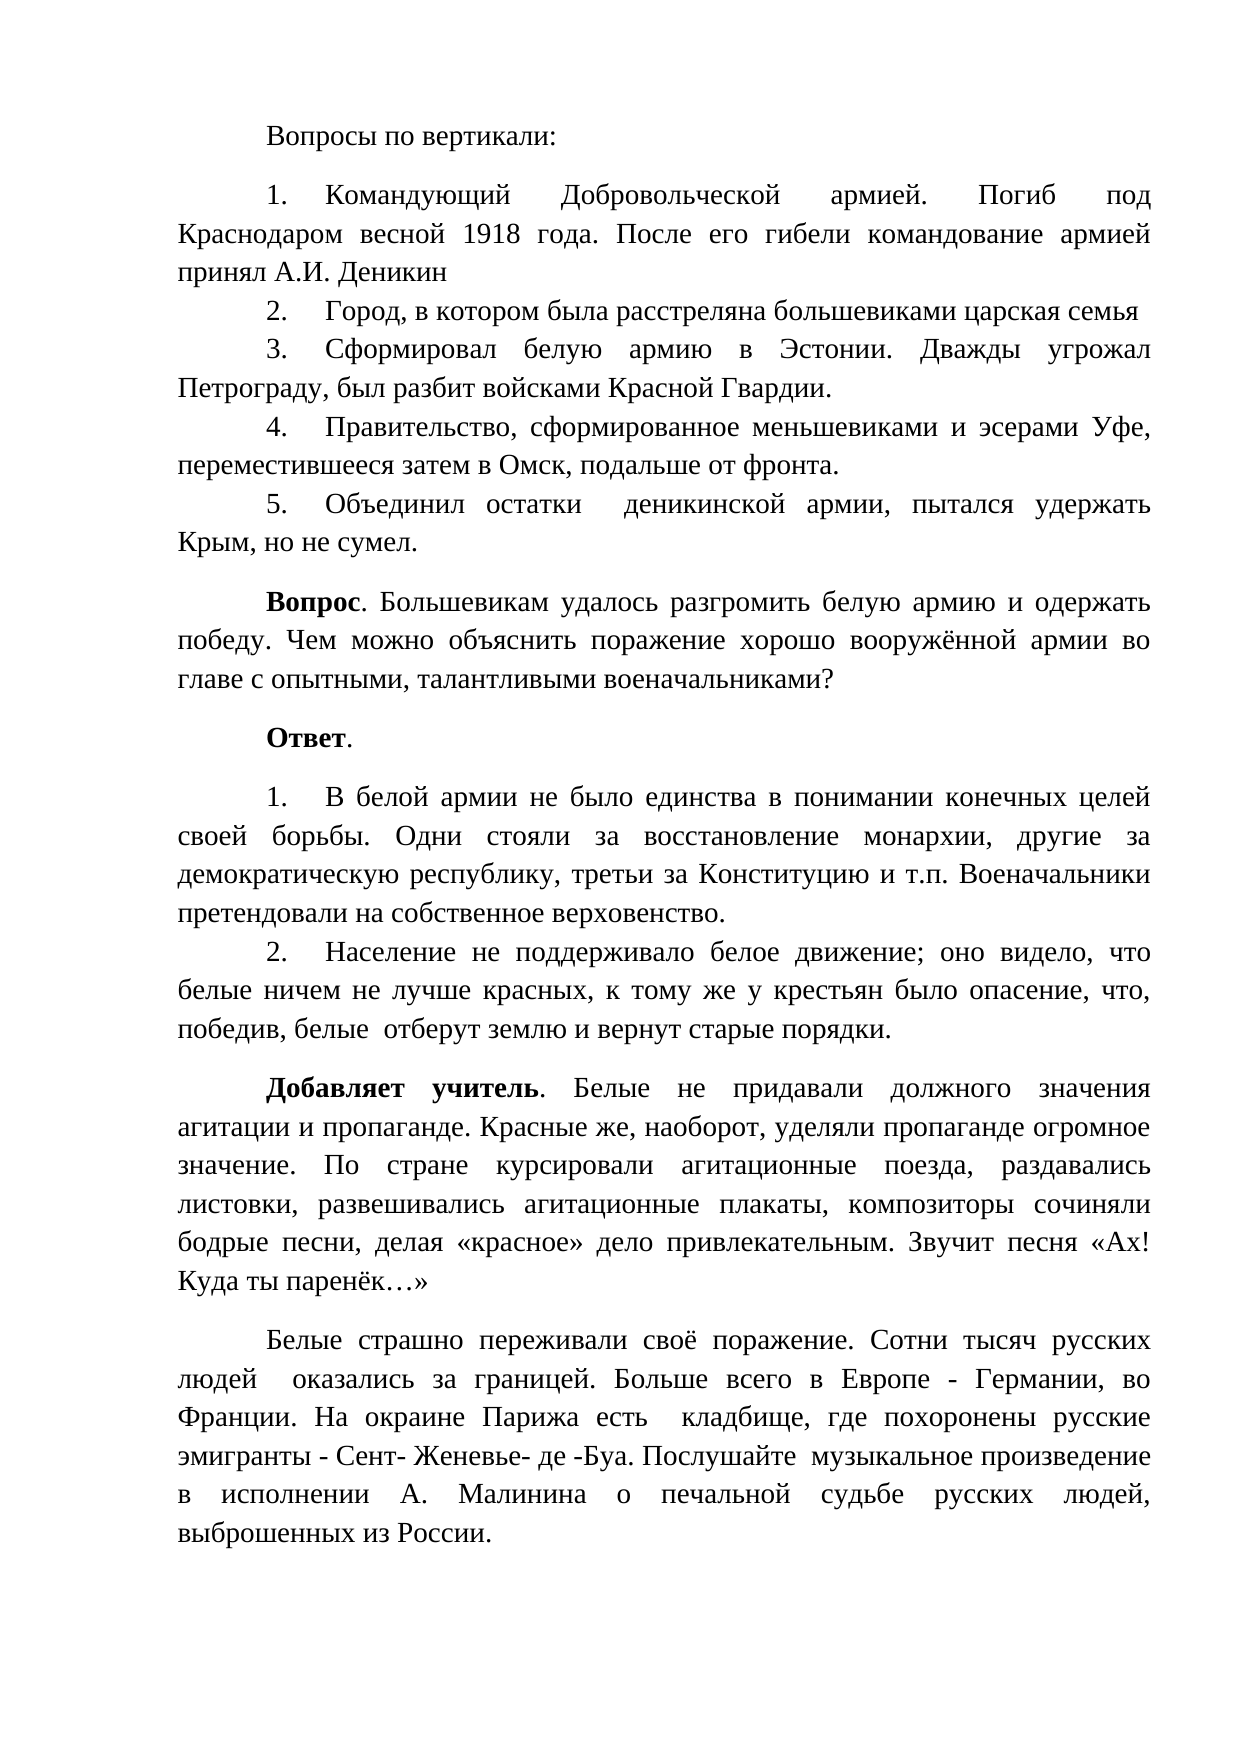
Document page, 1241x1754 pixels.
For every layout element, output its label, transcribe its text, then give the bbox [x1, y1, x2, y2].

list В белой армии не было единства в понимании конечных целей своей борьбы. Одни стояли за восстановление монархии, другие за демократическую республику, третьи за Конституцию и т.п. Военачальники претендовали на собственное верховенство. [177, 779, 1152, 929]
list Город, в котором была расстреляна большевиками царская семья [177, 293, 1152, 327]
list Население не поддерживало белое движение; оно видело, что белые ничем не лучше красных, к тому же у крестьян было опасение, что, победив, белые отберут землю и вернут старые порядки. [177, 934, 1152, 1044]
text Вопрос. Большевикам удалось разгромить белую армию и одержать победу. Чем можно объяснить поражение хорошо вооружённой армии во главе с опытными, талантливыми военачальниками? [177, 584, 1152, 694]
list Правительство, сформированное меньшевиками и эсерами Уфе, переместившееся затем в Омск, подальше от фронта. [177, 409, 1152, 481]
text Ответ. [177, 720, 1152, 754]
text Добавляет учитель. Белые не придавали должного значения агитации и пропаганде. Красные же, наоборот, уделяли пропаганде огромное значение. По стране курсировали агитационные поезда, раздавались листовки, развешивались агитационные плакаты, композиторы сочиняли бодрые песни, делая «красное» дело привлекательным. Звучит песня «Ах! Куда ты паренёк…» [177, 1070, 1152, 1296]
text Белые страшно переживали своё поражение. Сотни тысяч русских людей оказались за границей. Больше всего в Европе - Германии, во Франции. На окраине Парижа есть кладбище, где похоронены русские эмигранты - Сент- Женевье- де -Буа. Послушайте музыкальное произведение в исполнении А. Малинина о печальной судьбе русских людей, выброшенных из России. [177, 1322, 1152, 1548]
text Вопросы по вертикали: [177, 118, 1152, 152]
list Командующий Добровольческой армией. Погиб под Краснодаром весной 1918 года. После его гибели командование армией принял А.И. Деникин [177, 177, 1152, 288]
list Сформировал белую армию в Эстонии. Дважды угрожал Петрограду, был разбит войсками Красной Гвардии. [177, 332, 1152, 404]
list Объединил остатки деникинской армии, пытался удержать Крым, но не сумел. [177, 486, 1152, 558]
